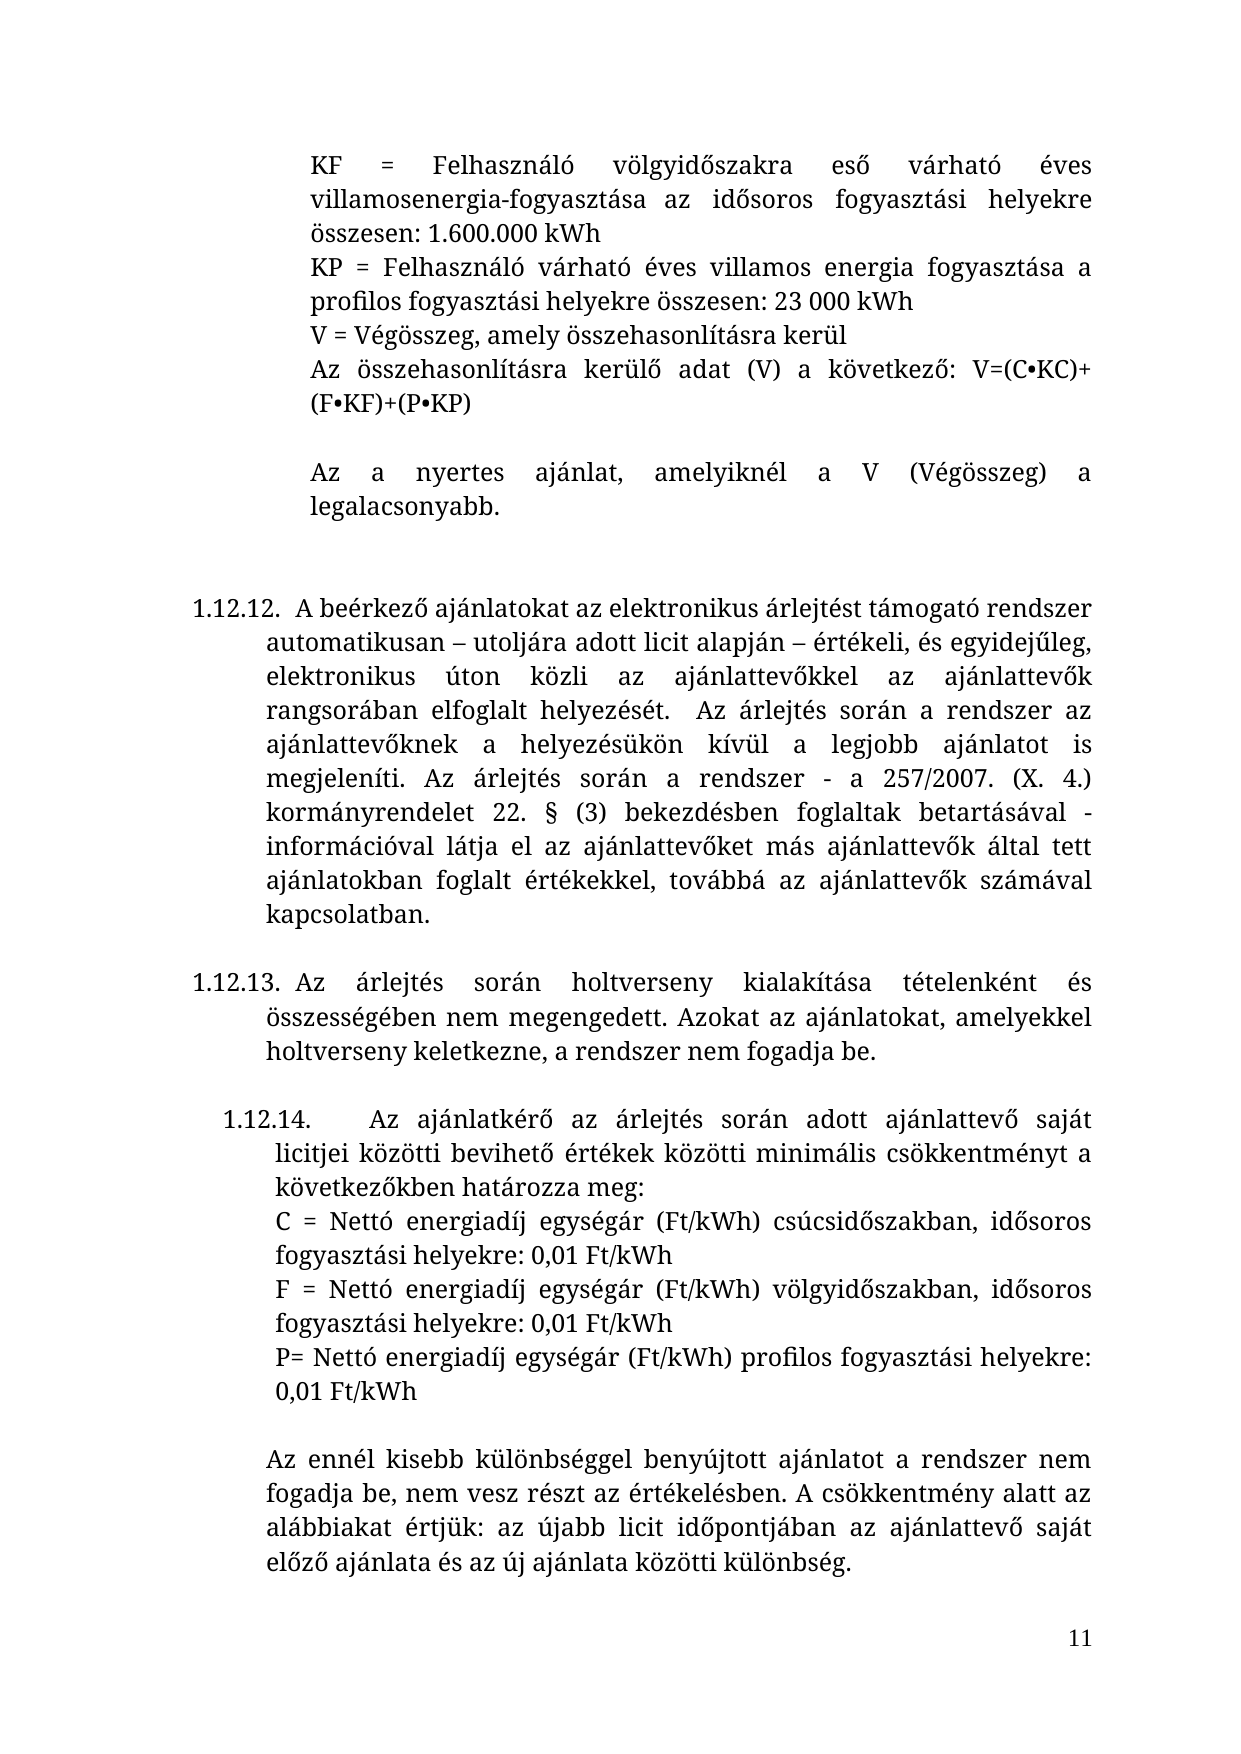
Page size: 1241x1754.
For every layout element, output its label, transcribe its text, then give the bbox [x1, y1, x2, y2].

text P= Nettó energiadíj egységár (Ft/kWh) profilos fogyasztási helyekre: 0,01 Ft/kWh [275, 1340, 1093, 1408]
text V = Végösszeg, amely összehasonlításra kerül [310, 318, 1093, 352]
text KF = Felhasználó völgyidőszakra eső várható éves villamosenergia-fogyasztása az idősoros fogyasztási helyekre összesen: 1.600.000 kWh [310, 148, 1093, 250]
text F = Nettó energiadíj egységár (Ft/kWh) völgyidőszakban, idősoros fogyasztási helyekre: 0,01 Ft/kWh [275, 1272, 1093, 1340]
list Az árlejtés során holtverseny kialakítása tételenként és összességében nem megengedett. Azokat az ajánlatokat, amelyekkel holtverseny keletkezne, a rendszer nem fogadja be. [192, 965, 1093, 1067]
text Az összehasonlításra kerülő adat (V) a következő: V=(C•KC)+(F•KF)+(P•KP) [310, 352, 1093, 420]
text KP = Felhasználó várható éves villamos energia fogyasztása a profilos fogyasztási helyekre összesen: 23 000 kWh [310, 250, 1093, 318]
text Az ennél kisebb különbséggel benyújtott ajánlatot a rendszer nem fogadja be, nem vesz részt az értékelésben. A csökkentmény alatt az alábbiakat értjük: az újabb licit időpontjában az ajánlattevő saját előző ajánlata és az új ajánlata közötti különbség. [266, 1442, 1093, 1578]
list A beérkező ajánlatokat az elektronikus árlejtést támogató rendszer automatikusan – utoljára adott licit alapján – értékeli, és egyidejűleg, elektronikus úton közli az ajánlattevőkkel az ajánlattevők rangsorában elfoglalt helyezését. Az árlejtés során a rendszer az ajánlattevőknek a helyezésükön kívül a legjobb ajánlatot is megjeleníti. Az árlejtés során a rendszer - a 257/2007. (X. 4.) kormányrendelet 22. § (3) bekezdésben foglaltak betartásával - információval látja el az ajánlattevőket más ajánlattevők által tett ajánlatokban foglalt értékekkel, továbbá az ajánlattevők számával kapcsolatban. [192, 590, 1093, 931]
text Az a nyertes ajánlat, amelyiknél a V (Végösszeg) a legalacsonyabb. [310, 454, 1093, 522]
list Az ajánlatkérő az árlejtés során adott ajánlattevő saját licitjei közötti bevihető értékek közötti minimális csökkentményt a következőkben határozza meg: [223, 1101, 1093, 1203]
text C = Nettó energiadíj egységár (Ft/kWh) csúcsidőszakban, idősoros fogyasztási helyekre: 0,01 Ft/kWh [275, 1203, 1093, 1272]
